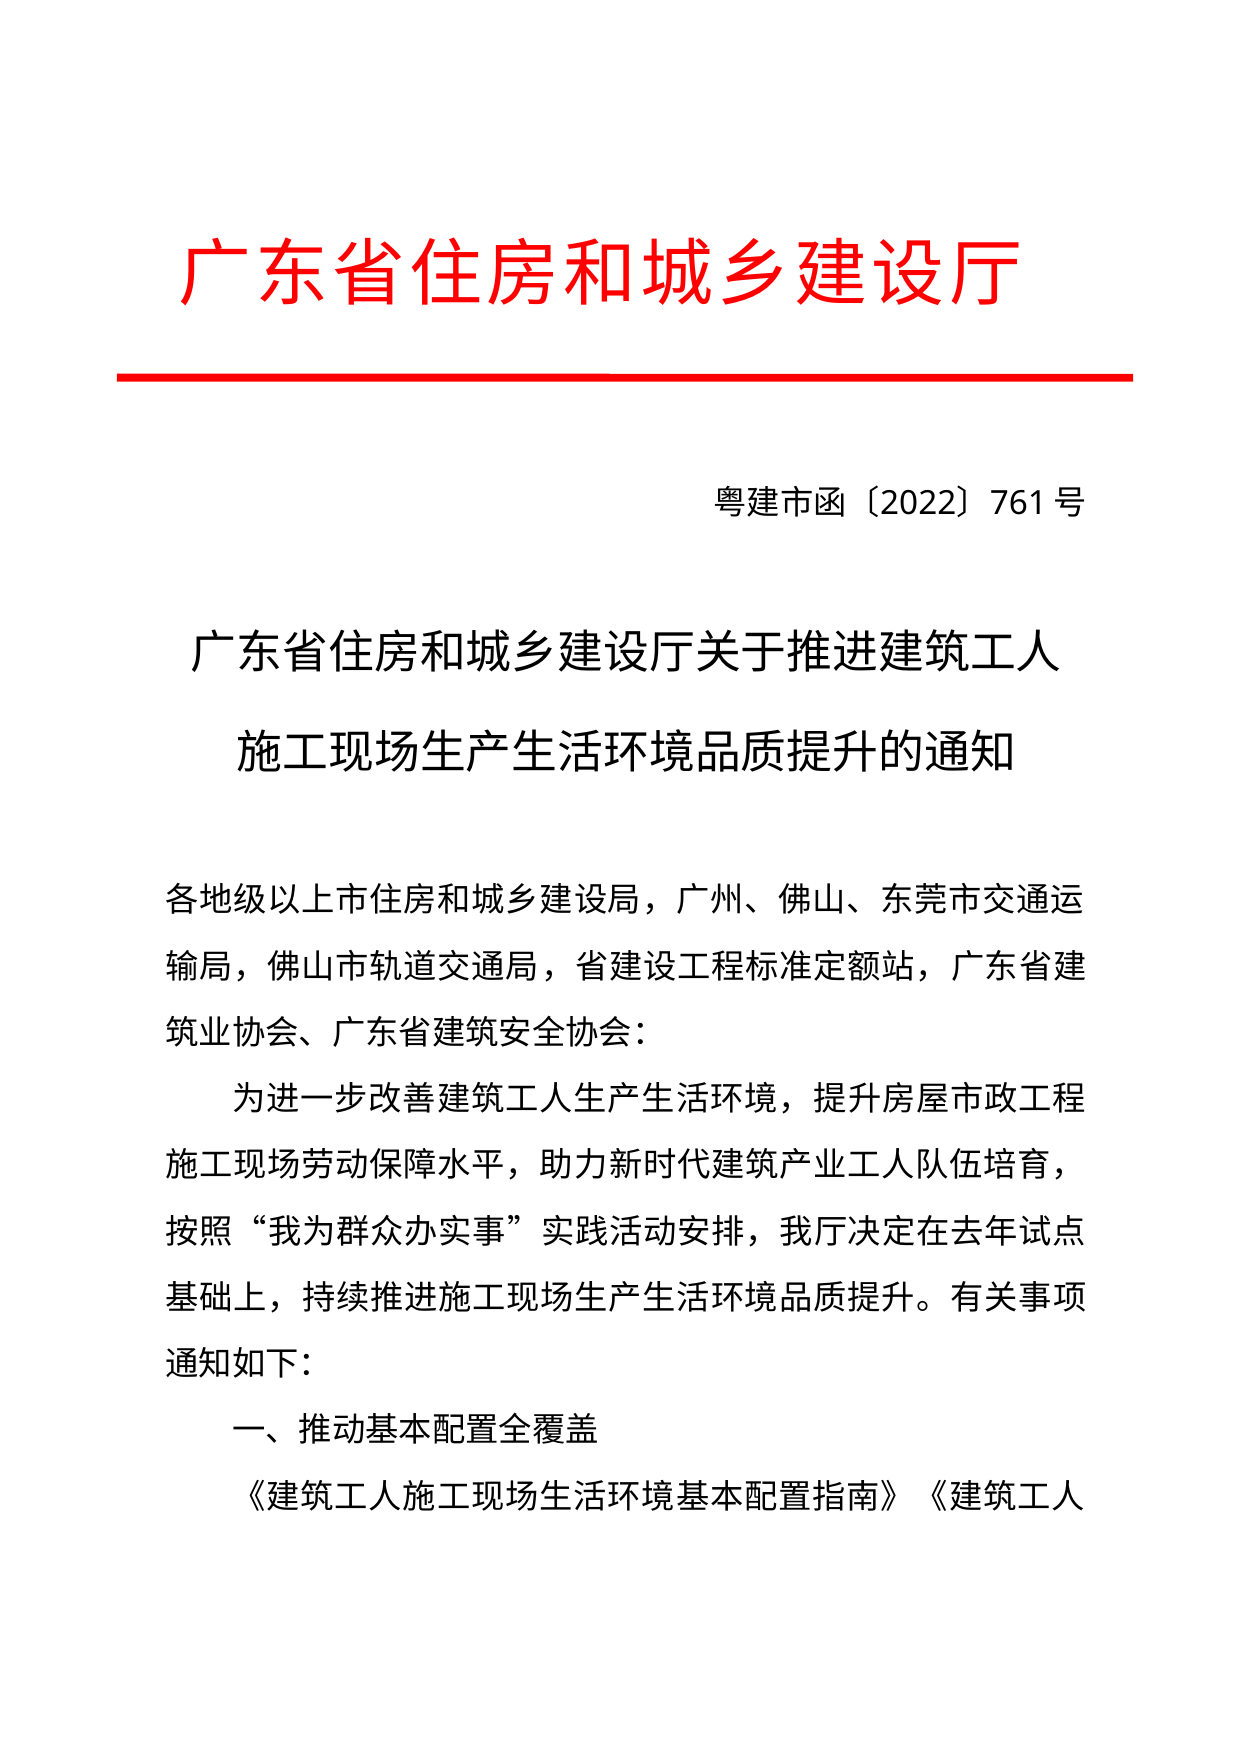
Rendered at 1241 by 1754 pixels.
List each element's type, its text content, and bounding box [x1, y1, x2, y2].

text 各地级以上市住房和城乡建设局，广州、佛山、东莞市交通运输局，佛山市轨道交通局，省建设工程标准定额站，广东省建筑业协会、广东省建筑安全协会： [165, 864, 1087, 1063]
text 广东省住房和城乡建设厅 [179, 202, 1087, 334]
list 一、推动基本配置全覆盖 [165, 1394, 1087, 1460]
text 粤建市函〔2022〕761号 [165, 467, 1087, 533]
text 为进一步改善建筑工人生产生活环境，提升房屋市政工程施工现场劳动保障水平，助力新时代建筑产业工人队伍培育，按照“我为群众办实事”实践活动安排，我厅决定在去年试点基础上，持续推进施工现场生产生活环境品质提升。有关事项通知如下： [165, 1063, 1087, 1394]
text 广东省住房和城乡建设厅关于推进建筑工人 [165, 599, 1087, 698]
text 施工现场生产生活环境品质提升的通知 [165, 698, 1087, 798]
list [165, 1460, 1087, 1527]
